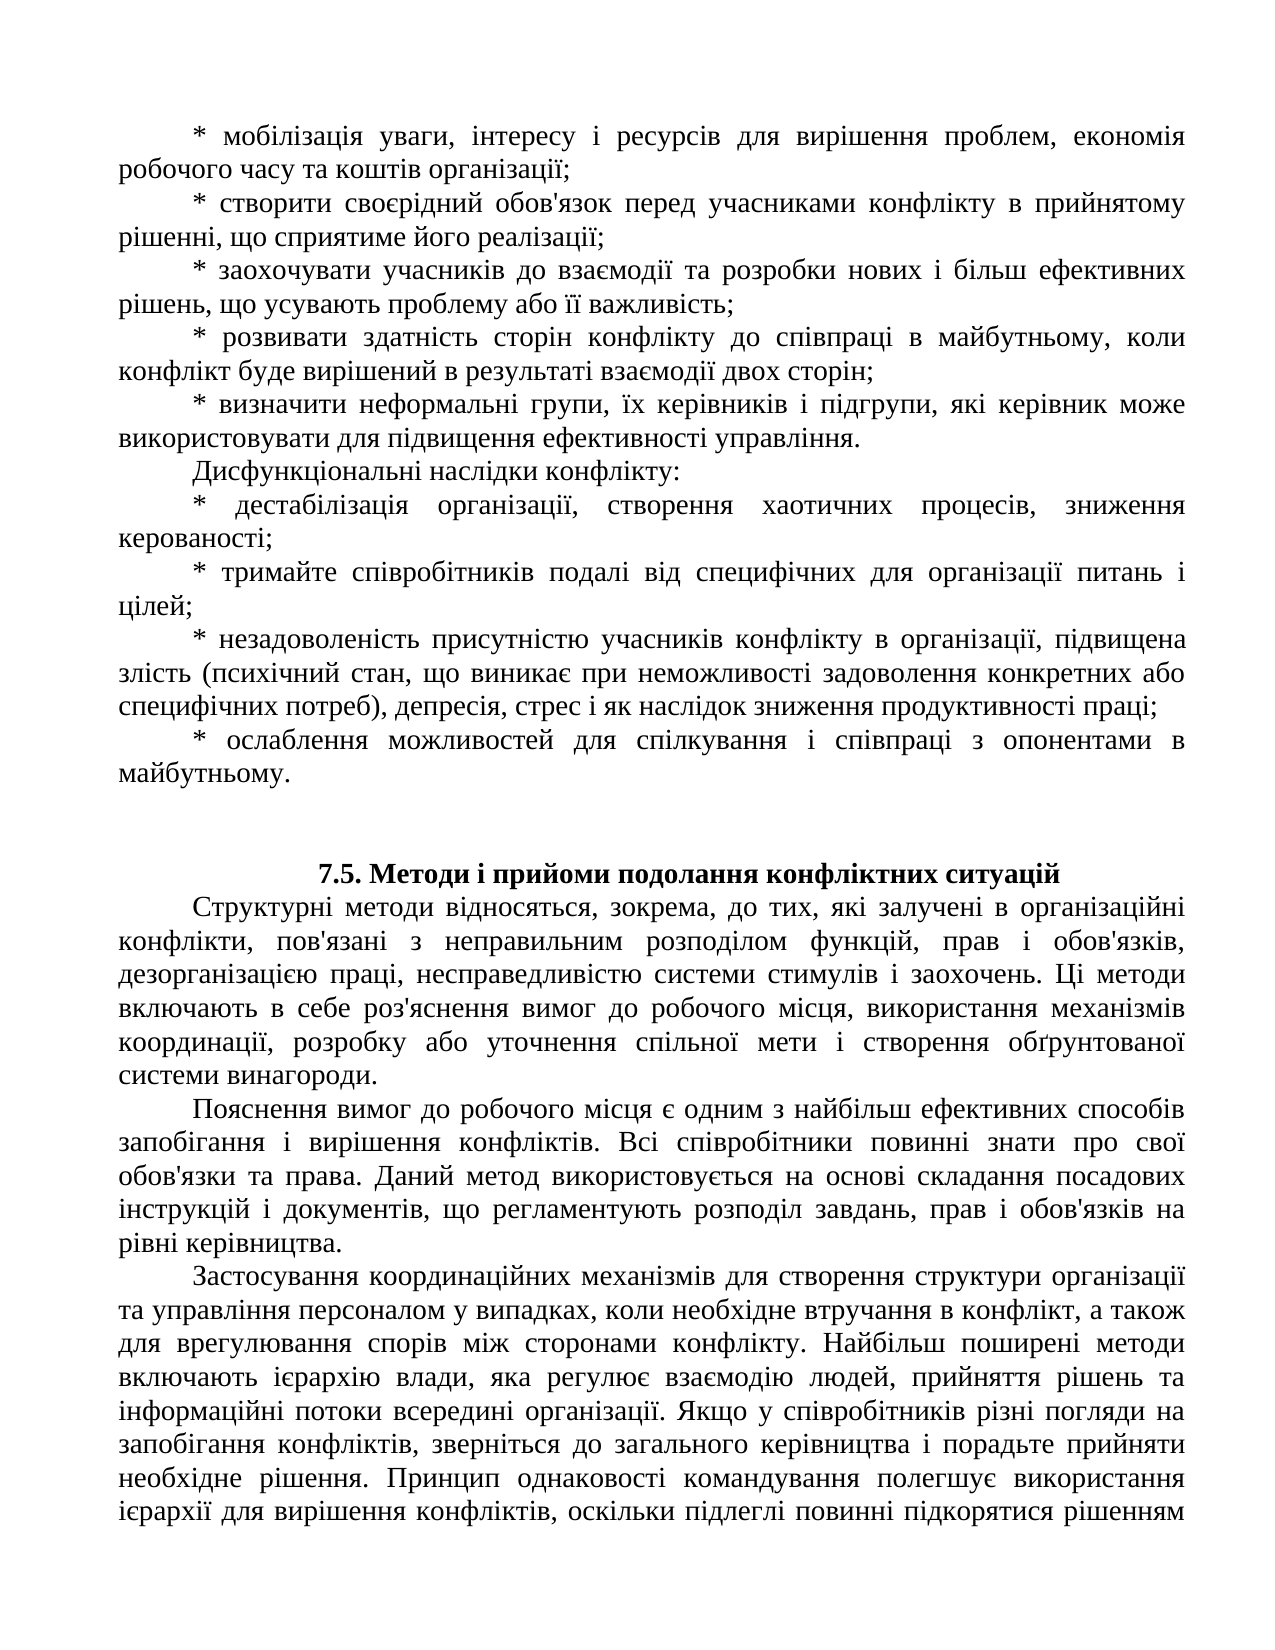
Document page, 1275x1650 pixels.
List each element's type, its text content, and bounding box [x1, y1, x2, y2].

text * заохочувати учасників до взаємодії та розробки нових і більш ефективних рішень, що усувають проблему або її важливість; [118, 252, 1186, 319]
text Пояснення вимог до робочого місця є одним з найбільш ефективних способів запобігання і вирішення конфліктів. Всі співробітники повинні знати про свої обов'язки та права. Даний метод використовується на основі складання посадових інструкцій і документів, що регламентують розподіл завдань, прав і обов'язків на рівні керівництва. [118, 1091, 1186, 1258]
text Структурні методи відносяться, зокрема, до тих, які залучені в організаційні конфлікти, пов'язані з неправильним розподілом функцій, прав і обов'язків, дезорганізацією праці, несправедливістю системи стимулів і заохочень. Ці методи включають в себе роз'яснення вимог до робочого місця, використання механізмів координації, розробку або уточнення спільної мети і створення обґрунтованої системи винагороди. [118, 889, 1186, 1091]
text * ослаблення можливостей для спілкування і співпраці з опонентами в майбутньому. [118, 722, 1186, 789]
text * визначити неформальні групи, їх керівників і підгрупи, які керівник може використовувати для підвищення ефективності управління. [118, 386, 1186, 453]
text * мобілізація уваги, інтересу і ресурсів для вирішення проблем, економія робочого часу та коштів організації; [118, 118, 1186, 185]
text * розвивати здатність сторін конфлікту до співпраці в майбутньому, коли конфлікт буде вирішений в результаті взаємодії двох сторін; [118, 319, 1186, 386]
text * дестабілізація організації, створення хаотичних процесів, зниження керованості; [118, 487, 1186, 554]
text * створити своєрідний обов'язок перед учасниками конфлікту в прийнятому рішенні, що сприятиме його реалізації; [118, 185, 1186, 252]
text * тримайте співробітників подалі від специфічних для організації питань і цілей; [118, 554, 1186, 621]
text 7.5. Методи і прийоми подолання конфліктних ситуацій [118, 856, 1186, 889]
text * незадоволеність присутністю учасників конфлікту в організації, підвищена злість (психічний стан, що виникає при неможливості задоволення конкретних або специфічних потреб), депресія, стрес і як наслідок зниження продуктивності праці; [118, 621, 1186, 722]
text Дисфункціональні наслідки конфлікту: [118, 453, 1186, 487]
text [118, 1258, 1186, 1527]
